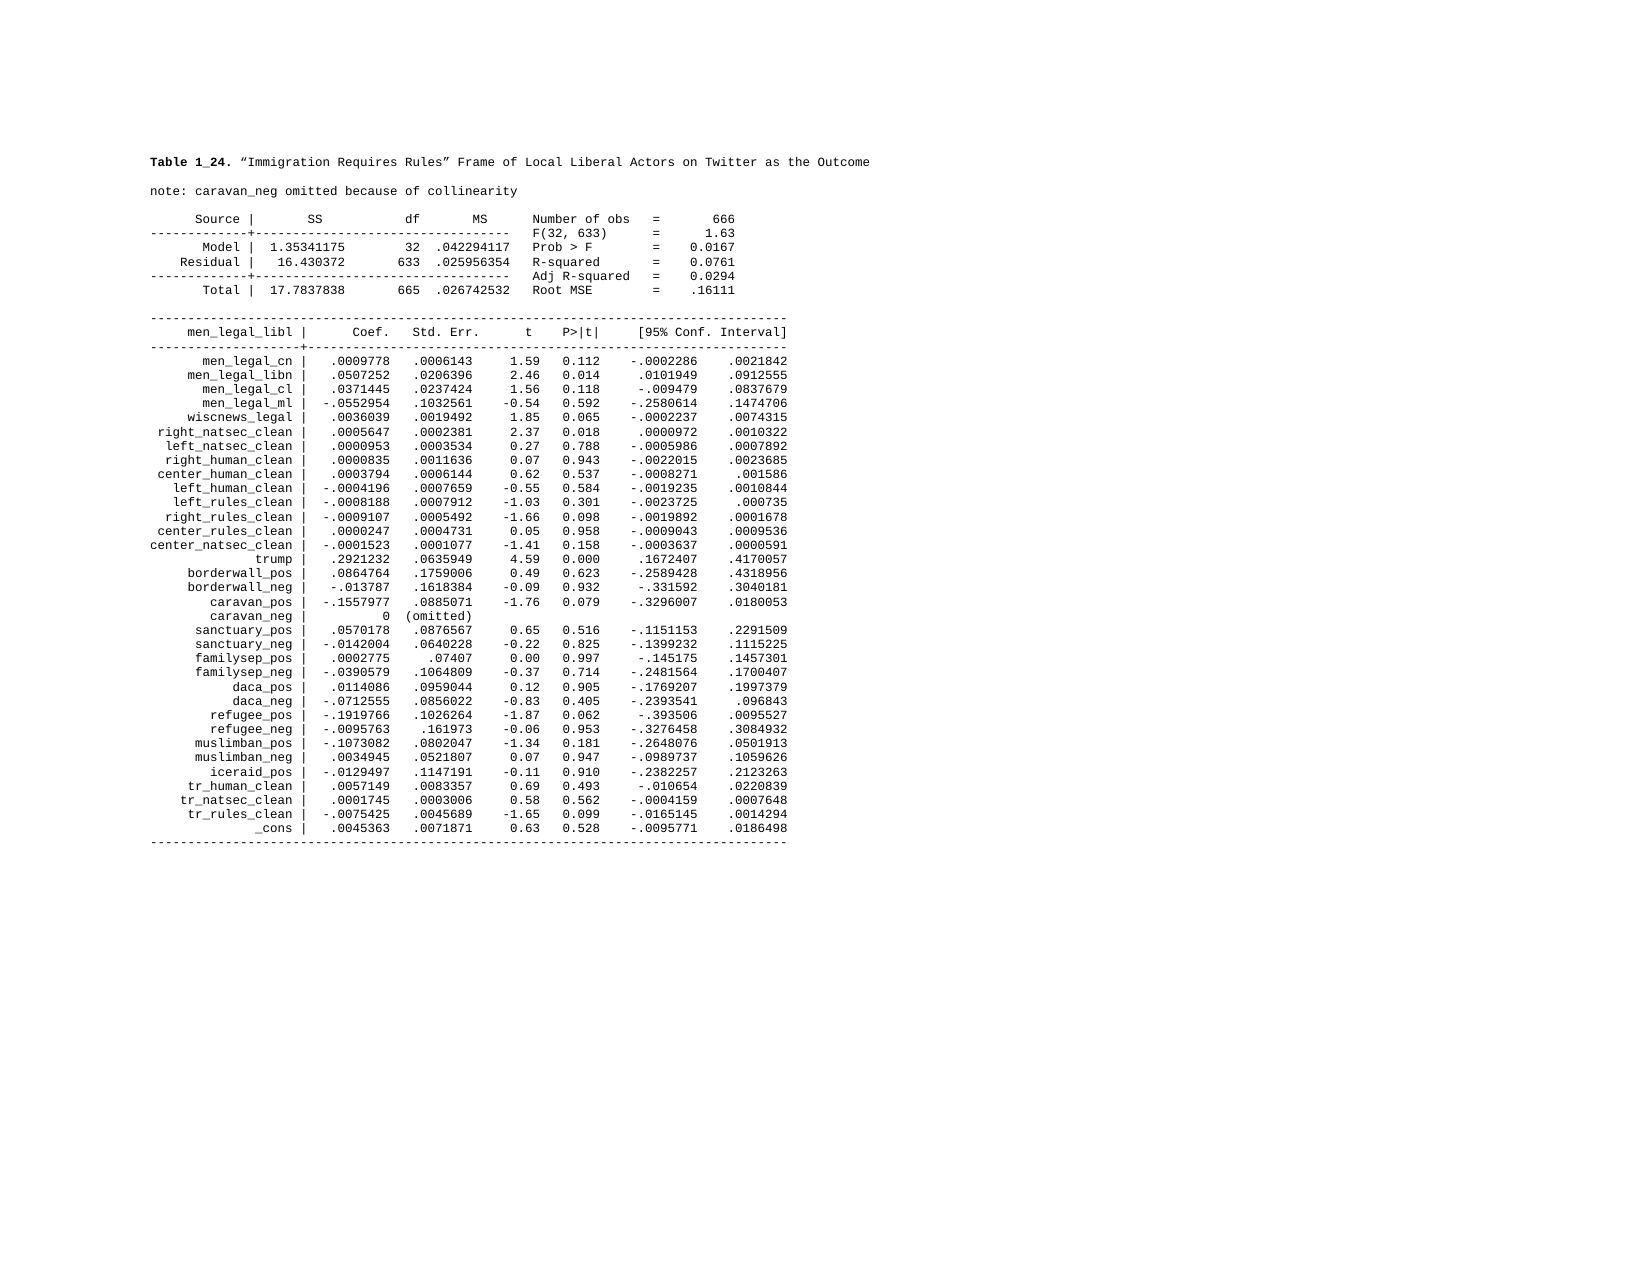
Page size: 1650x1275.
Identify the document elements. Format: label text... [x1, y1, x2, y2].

text center_human_clean | .0003794 .0006144 0.62 0.537 -.0008271 .001586 [150, 468, 1500, 482]
text sanctuary_neg | -.0142004 .0640228 -0.22 0.825 -.1399232 .1115225 [150, 638, 1500, 652]
text caravan_pos | -.1557977 .0885071 -1.76 0.079 -.3296007 .0180053 [150, 596, 1500, 610]
text Model | 1.35341175 32 .042294117 Prob > F = 0.0167 [150, 241, 1500, 256]
text Residual | 16.430372 633 .025956354 R-squared = 0.0761 [150, 256, 1500, 270]
text muslimban_pos | -.1073082 .0802047 -1.34 0.181 -.2648076 .0501913 [150, 737, 1500, 751]
text center_rules_clean | .0000247 .0004731 0.05 0.958 -.0009043 .0009536 [150, 525, 1500, 539]
text trump | .2921232 .0635949 4.59 0.000 .1672407 .4170057 [150, 553, 1500, 567]
text daca_neg | -.0712555 .0856022 -0.83 0.405 -.2393541 .096843 [150, 695, 1500, 709]
text borderwall_neg | -.013787 .1618384 -0.09 0.932 -.331592 .3040181 [150, 581, 1500, 596]
text -------------+---------------------------------- Adj R-squared = 0.0294 [150, 270, 1500, 284]
text right_human_clean | .0000835 .0011636 0.07 0.943 -.0022015 .0023685 [150, 454, 1500, 468]
text sanctuary_pos | .0570178 .0876567 0.65 0.516 -.1151153 .2291509 [150, 624, 1500, 638]
text daca_pos | .0114086 .0959044 0.12 0.905 -.1769207 .1997379 [150, 681, 1500, 695]
text tr_human_clean | .0057149 .0083357 0.69 0.493 -.010654 .0220839 [150, 780, 1500, 794]
text borderwall_pos | .0864764 .1759006 0.49 0.623 -.2589428 .4318956 [150, 567, 1500, 581]
text left_human_clean | -.0004196 .0007659 -0.55 0.584 -.0019235 .0010844 [150, 482, 1500, 496]
text _cons | .0045363 .0071871 0.63 0.528 -.0095771 .0186498 [150, 822, 1500, 836]
text left_rules_clean | -.0008188 .0007912 -1.03 0.301 -.0023725 .000735 [150, 496, 1500, 511]
text refugee_neg | -.0095763 .161973 -0.06 0.953 -.3276458 .3084932 [150, 723, 1500, 737]
text familysep_pos | .0002775 .07407 0.00 0.997 -.145175 .1457301 [150, 652, 1500, 666]
text left_natsec_clean | .0000953 .0003534 0.27 0.788 -.0005986 .0007892 [150, 440, 1500, 454]
text men_legal_cn | .0009778 .0006143 1.59 0.112 -.0002286 .0021842 [150, 355, 1500, 369]
text --------------------+---------------------------------------------------------------- [150, 341, 1500, 355]
text Source | SS df MS Number of obs = 666 [150, 213, 1500, 227]
text tr_natsec_clean | .0001745 .0003006 0.58 0.562 -.0004159 .0007648 [150, 794, 1500, 808]
text iceraid_pos | -.0129497 .1147191 -0.11 0.910 -.2382257 .2123263 [150, 766, 1500, 780]
text wiscnews_legal | .0036039 .0019492 1.85 0.065 -.0002237 .0074315 [150, 411, 1500, 426]
text refugee_pos | -.1919766 .1026264 -1.87 0.062 -.393506 .0095527 [150, 709, 1500, 723]
text note: caravan_neg omitted because of collinearity [150, 185, 1500, 199]
text men_legal_libn | .0507252 .0206396 2.46 0.014 .0101949 .0912555 [150, 369, 1500, 383]
text center_natsec_clean | -.0001523 .0001077 -1.41 0.158 -.0003637 .0000591 [150, 539, 1500, 553]
text muslimban_neg | .0034945 .0521807 0.07 0.947 -.0989737 .1059626 [150, 751, 1500, 766]
text ------------------------------------------------------------------------------------- [150, 836, 1500, 851]
text tr_rules_clean | -.0075425 .0045689 -1.65 0.099 -.0165145 .0014294 [150, 808, 1500, 822]
text Table 1_24. “Immigration Requires Rules” Frame of Local Liberal Actors on Twitter as the Outcome [150, 156, 1500, 171]
text familysep_neg | -.0390579 .1064809 -0.37 0.714 -.2481564 .1700407 [150, 666, 1500, 681]
text right_rules_clean | -.0009107 .0005492 -1.66 0.098 -.0019892 .0001678 [150, 511, 1500, 525]
text caravan_neg | 0 (omitted) [150, 610, 1500, 624]
text Total | 17.7837838 665 .026742532 Root MSE = .16111 [150, 284, 1500, 298]
text men_legal_cl | .0371445 .0237424 1.56 0.118 -.009479 .0837679 [150, 383, 1500, 397]
text right_natsec_clean | .0005647 .0002381 2.37 0.018 .0000972 .0010322 [150, 426, 1500, 440]
text men_legal_libl | Coef. Std. Err. t P>|t| [95% Conf. Interval] [150, 326, 1500, 341]
text men_legal_ml | -.0552954 .1032561 -0.54 0.592 -.2580614 .1474706 [150, 397, 1500, 411]
text ------------------------------------------------------------------------------------- [150, 312, 1500, 326]
text -------------+---------------------------------- F(32, 633) = 1.63 [150, 227, 1500, 241]
